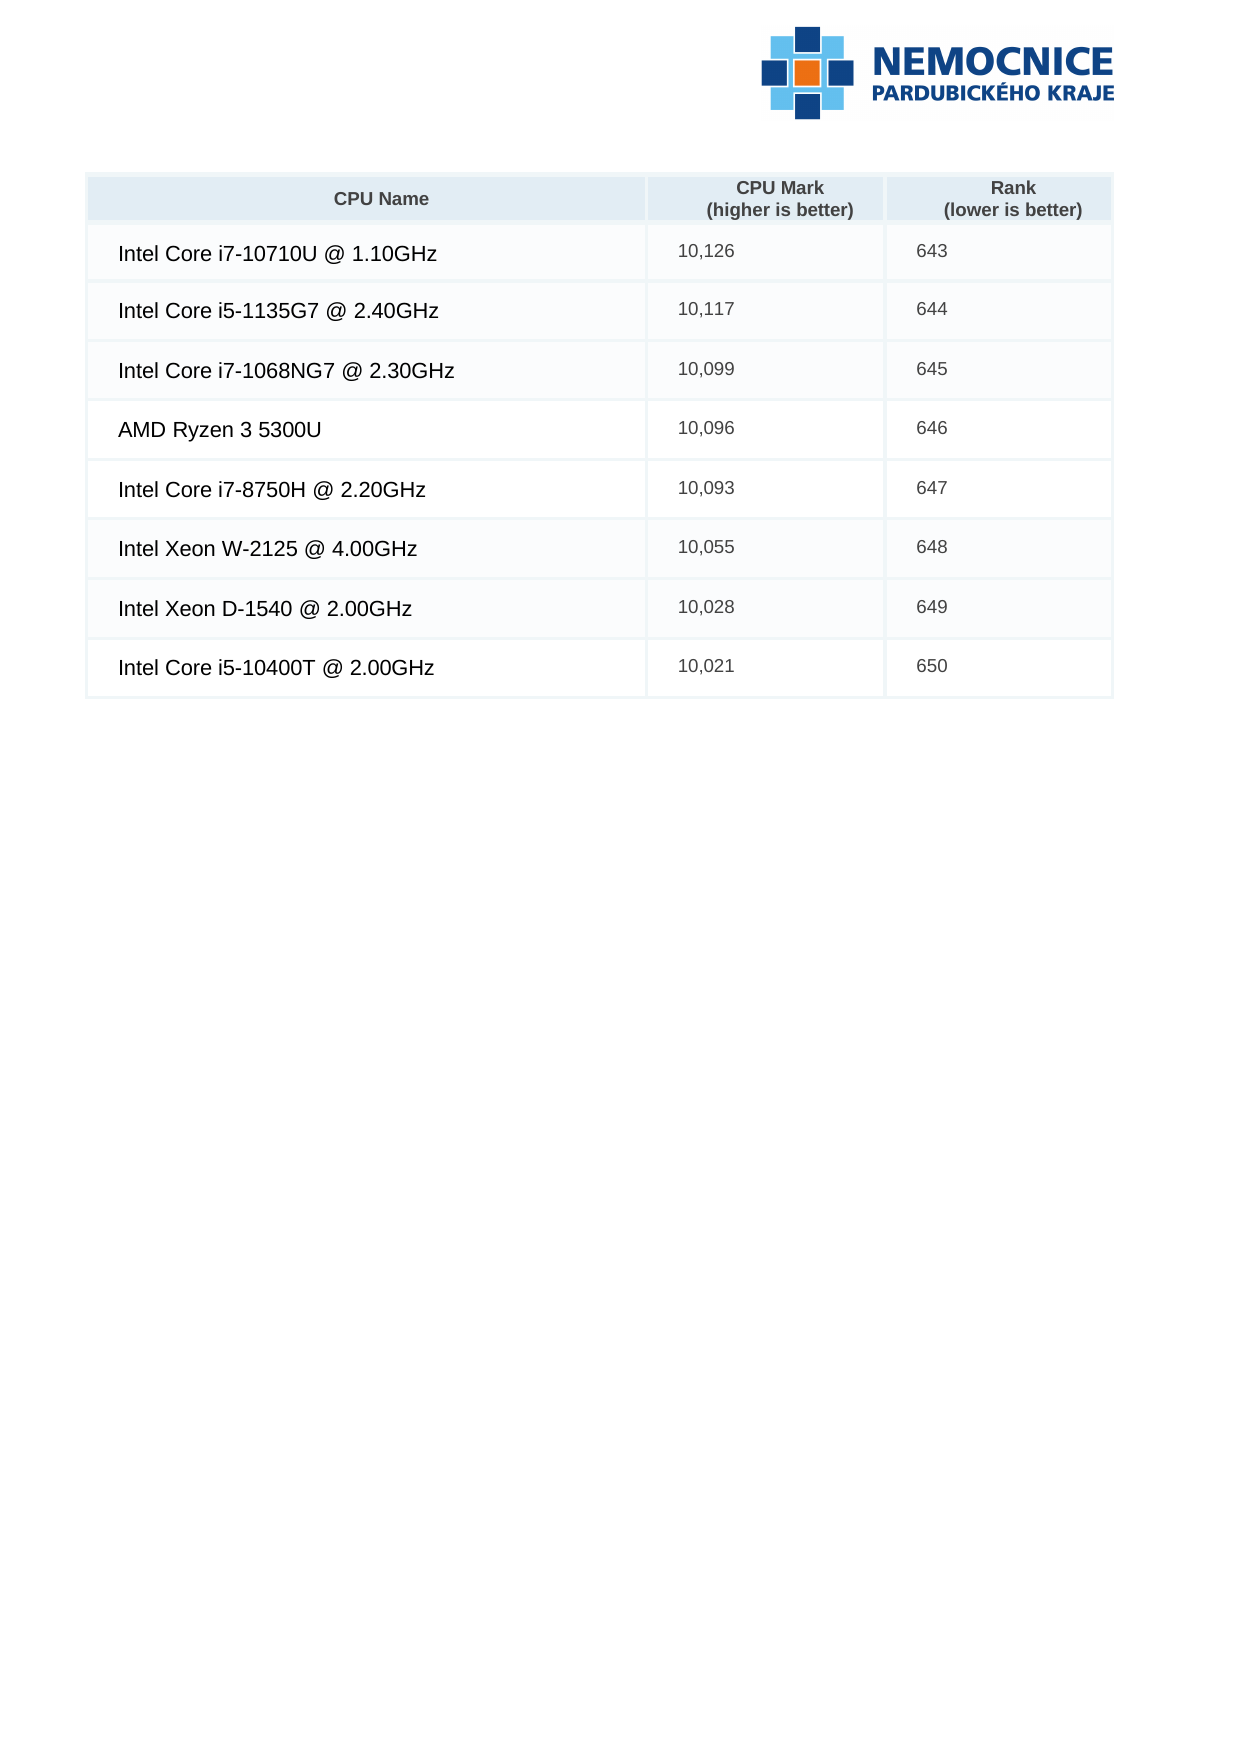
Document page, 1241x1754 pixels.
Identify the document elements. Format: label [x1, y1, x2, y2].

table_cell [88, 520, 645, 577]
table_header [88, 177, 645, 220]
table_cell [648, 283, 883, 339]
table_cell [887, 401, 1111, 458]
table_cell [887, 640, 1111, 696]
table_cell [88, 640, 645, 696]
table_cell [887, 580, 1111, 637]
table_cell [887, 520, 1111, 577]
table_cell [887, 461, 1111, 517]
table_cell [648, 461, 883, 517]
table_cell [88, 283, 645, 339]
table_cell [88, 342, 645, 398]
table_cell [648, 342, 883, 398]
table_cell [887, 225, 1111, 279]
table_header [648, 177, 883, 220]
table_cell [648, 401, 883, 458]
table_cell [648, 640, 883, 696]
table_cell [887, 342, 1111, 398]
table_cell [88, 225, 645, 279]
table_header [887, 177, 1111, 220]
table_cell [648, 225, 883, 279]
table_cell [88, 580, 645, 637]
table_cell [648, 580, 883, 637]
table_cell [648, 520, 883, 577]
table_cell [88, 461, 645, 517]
picture [760, 25, 1114, 121]
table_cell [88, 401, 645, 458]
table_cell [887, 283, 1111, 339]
